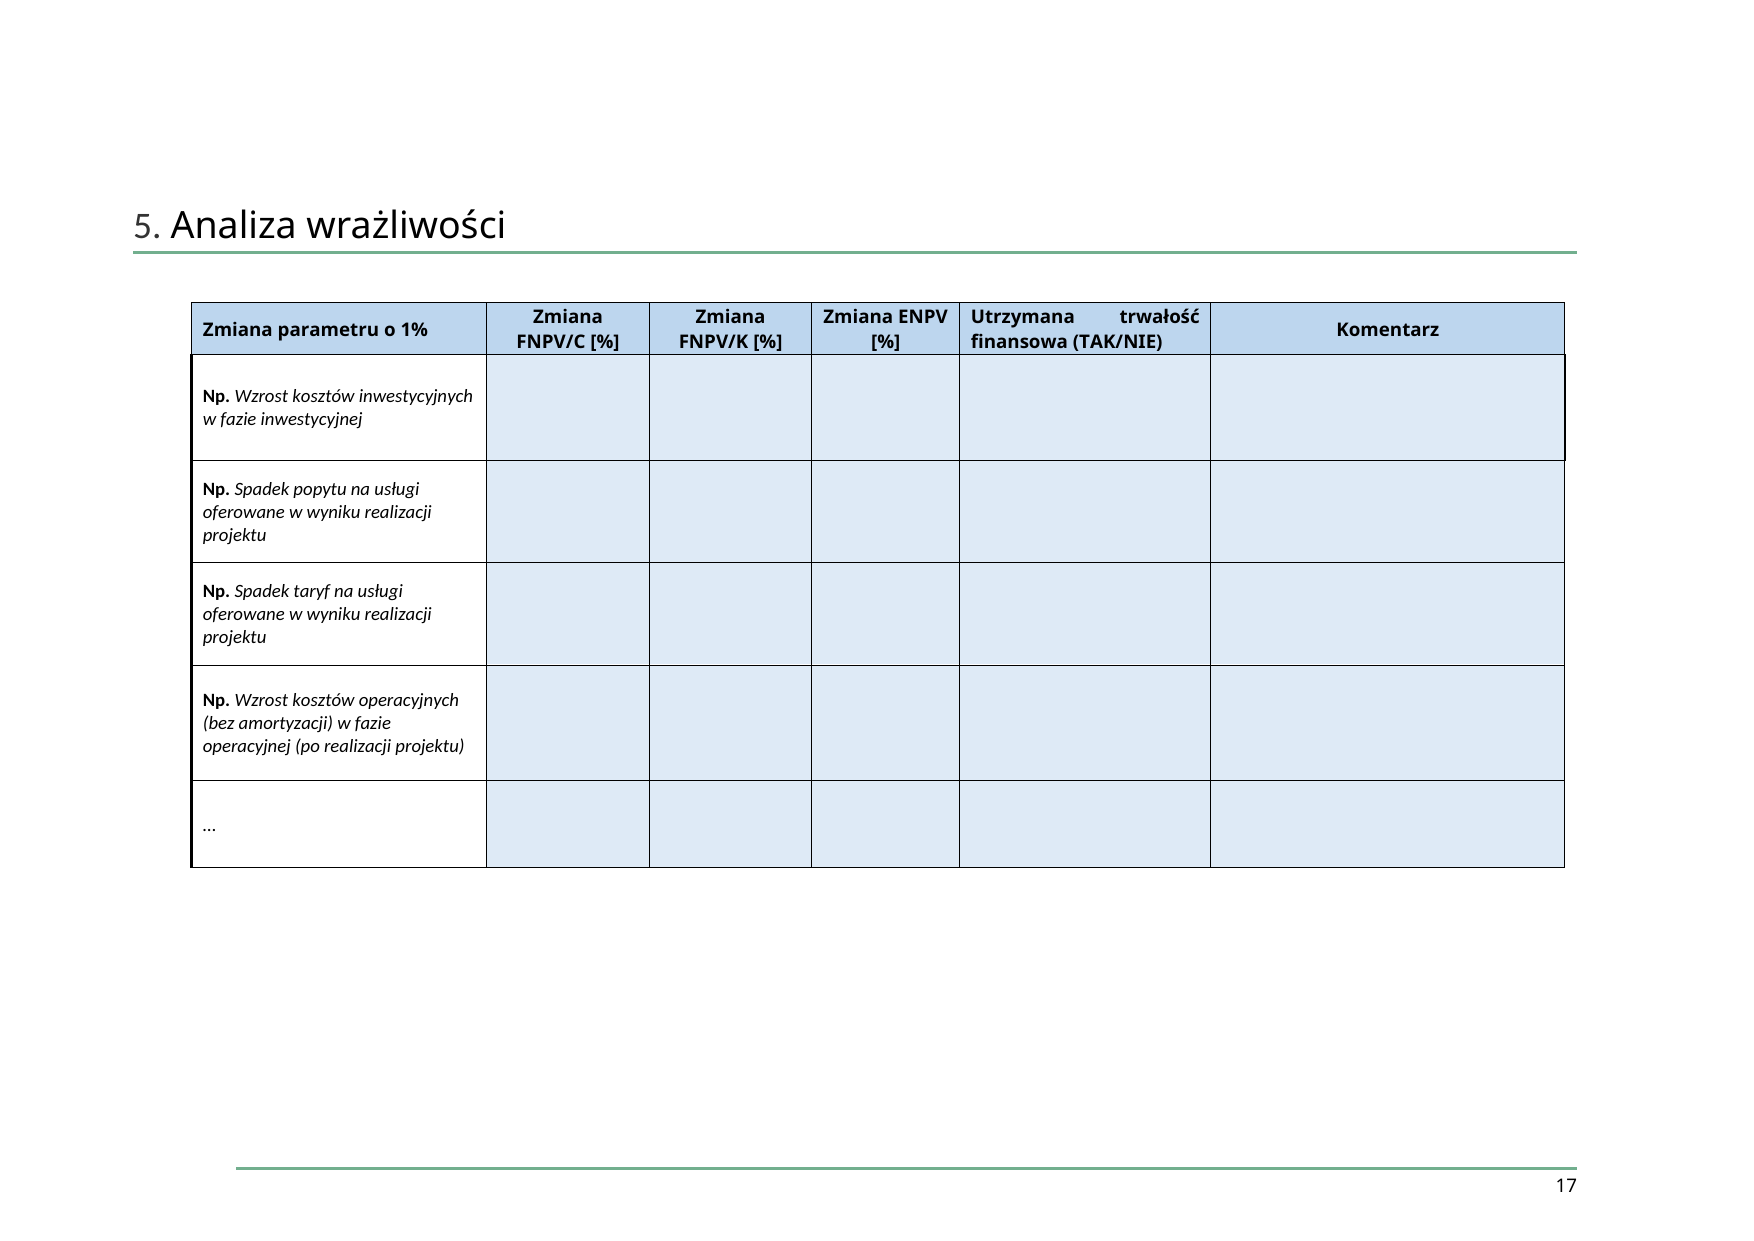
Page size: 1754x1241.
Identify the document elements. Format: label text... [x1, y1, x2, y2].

table_cell Np. Wzrost kosztów operacyjnych (bez amortyzacji) w fazie operacyjnej (po realizacji projektu) [193, 666, 486, 780]
table_cell [1211, 563, 1564, 664]
table_cell [650, 461, 811, 562]
table_cell [812, 355, 959, 460]
table_cell Np. Spadek taryf na usługi oferowane w wyniku realizacji projektu [193, 563, 486, 664]
table_cell [1211, 666, 1564, 780]
table_cell [812, 461, 959, 562]
subtitle Analiza wrażliwości [133, 198, 1577, 251]
table_header Zmiana parametru o 1% [192, 303, 486, 354]
table_cell [812, 563, 959, 664]
table_cell [1211, 355, 1564, 460]
table_cell [960, 563, 1210, 664]
table_cell [487, 563, 649, 664]
table_cell [1211, 781, 1564, 867]
table_cell [487, 781, 649, 867]
table_cell [1211, 461, 1564, 562]
table_cell [960, 666, 1210, 780]
table_header Zmiana ENPV [%] [812, 303, 959, 354]
table_cell [487, 666, 649, 780]
table_cell [650, 563, 811, 664]
table_cell [650, 666, 811, 780]
table_header Zmiana FNPV/C [%] [487, 303, 649, 354]
table_cell … [193, 781, 486, 867]
table_cell Np. Wzrost kosztów inwestycyjnych w fazie inwestycyjnej [193, 355, 486, 460]
table_header Komentarz [1211, 303, 1564, 354]
table_cell [650, 355, 811, 460]
table_cell [960, 781, 1210, 867]
table_header Zmiana FNPV/K [%] [650, 303, 811, 354]
table_cell [960, 355, 1210, 460]
table_cell [812, 666, 959, 780]
table_header Utrzymana trwałość finansowa (TAK/NIE) [960, 303, 1210, 354]
table_cell Np. Spadek popytu na usługi oferowane w wyniku realizacji projektu [193, 461, 486, 562]
table_cell [487, 461, 649, 562]
table_cell [650, 781, 811, 867]
table_cell [487, 355, 649, 460]
table_cell [812, 781, 959, 867]
table_cell [960, 461, 1210, 562]
